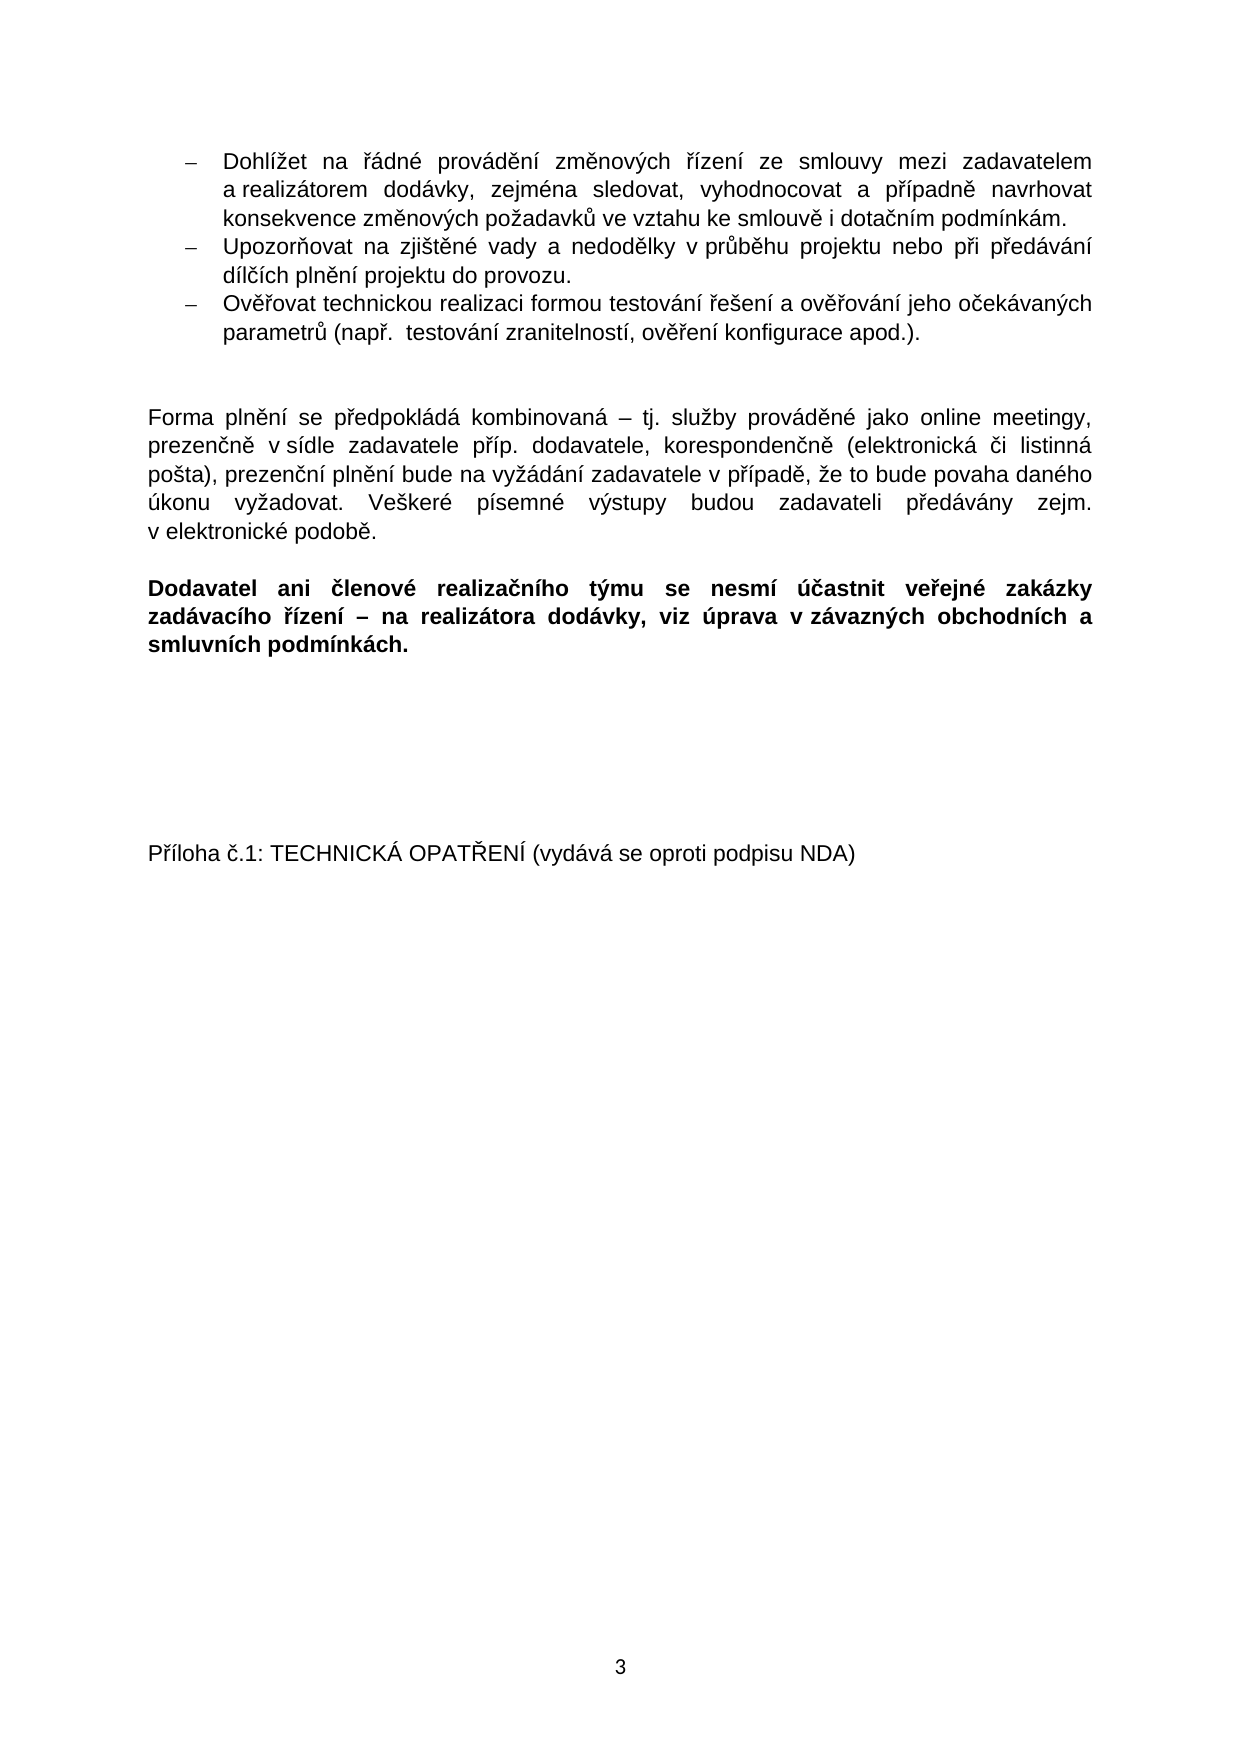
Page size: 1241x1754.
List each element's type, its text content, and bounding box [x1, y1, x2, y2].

list Upozorňovat na zjištěné vady a nedodělky v průběhu projektu nebo při předávání dílčích plnění projektu do provozu. [185, 233, 1092, 288]
list Ověřovat technickou realizaci formou testování řešení a ověřování jeho očekávaných parametrů (např. testování zranitelností, ověření konfigurace apod.). [185, 290, 1092, 345]
list Dohlížet na řádné provádění změnových řízení ze smlouvy mezi zadavatelem a realizátorem dodávky, zejména sledovat, vyhodnocovat a případně navrhovat konsekvence změnových požadavků ve vztahu ke smlouvě i dotačním podmínkám. [185, 148, 1092, 231]
text Příloha č.1: TECHNICKÁ OPATŘENÍ (vydává se oproti podpisu NDA) [148, 840, 1092, 867]
text Forma plnění se předpokládá kombinovaná – tj. služby prováděné jako online meetingy, prezenčně v sídle zadavatele příp. dodavatele, korespondenčně (elektronická či listinná pošta), prezenční plnění bude na vyžádání zadavatele v případě, že to bude povaha daného úkonu vyžadovat. Veškeré písemné výstupy budou zadavateli předávány zejm. v elektronické podobě. [148, 404, 1092, 544]
text Dodavatel ani členové realizačního týmu se nesmí účastnit veřejné zakázky zadávacího řízení – na realizátora dodávky, viz úprava v závazných obchodních a smluvních podmínkách. [148, 574, 1092, 658]
